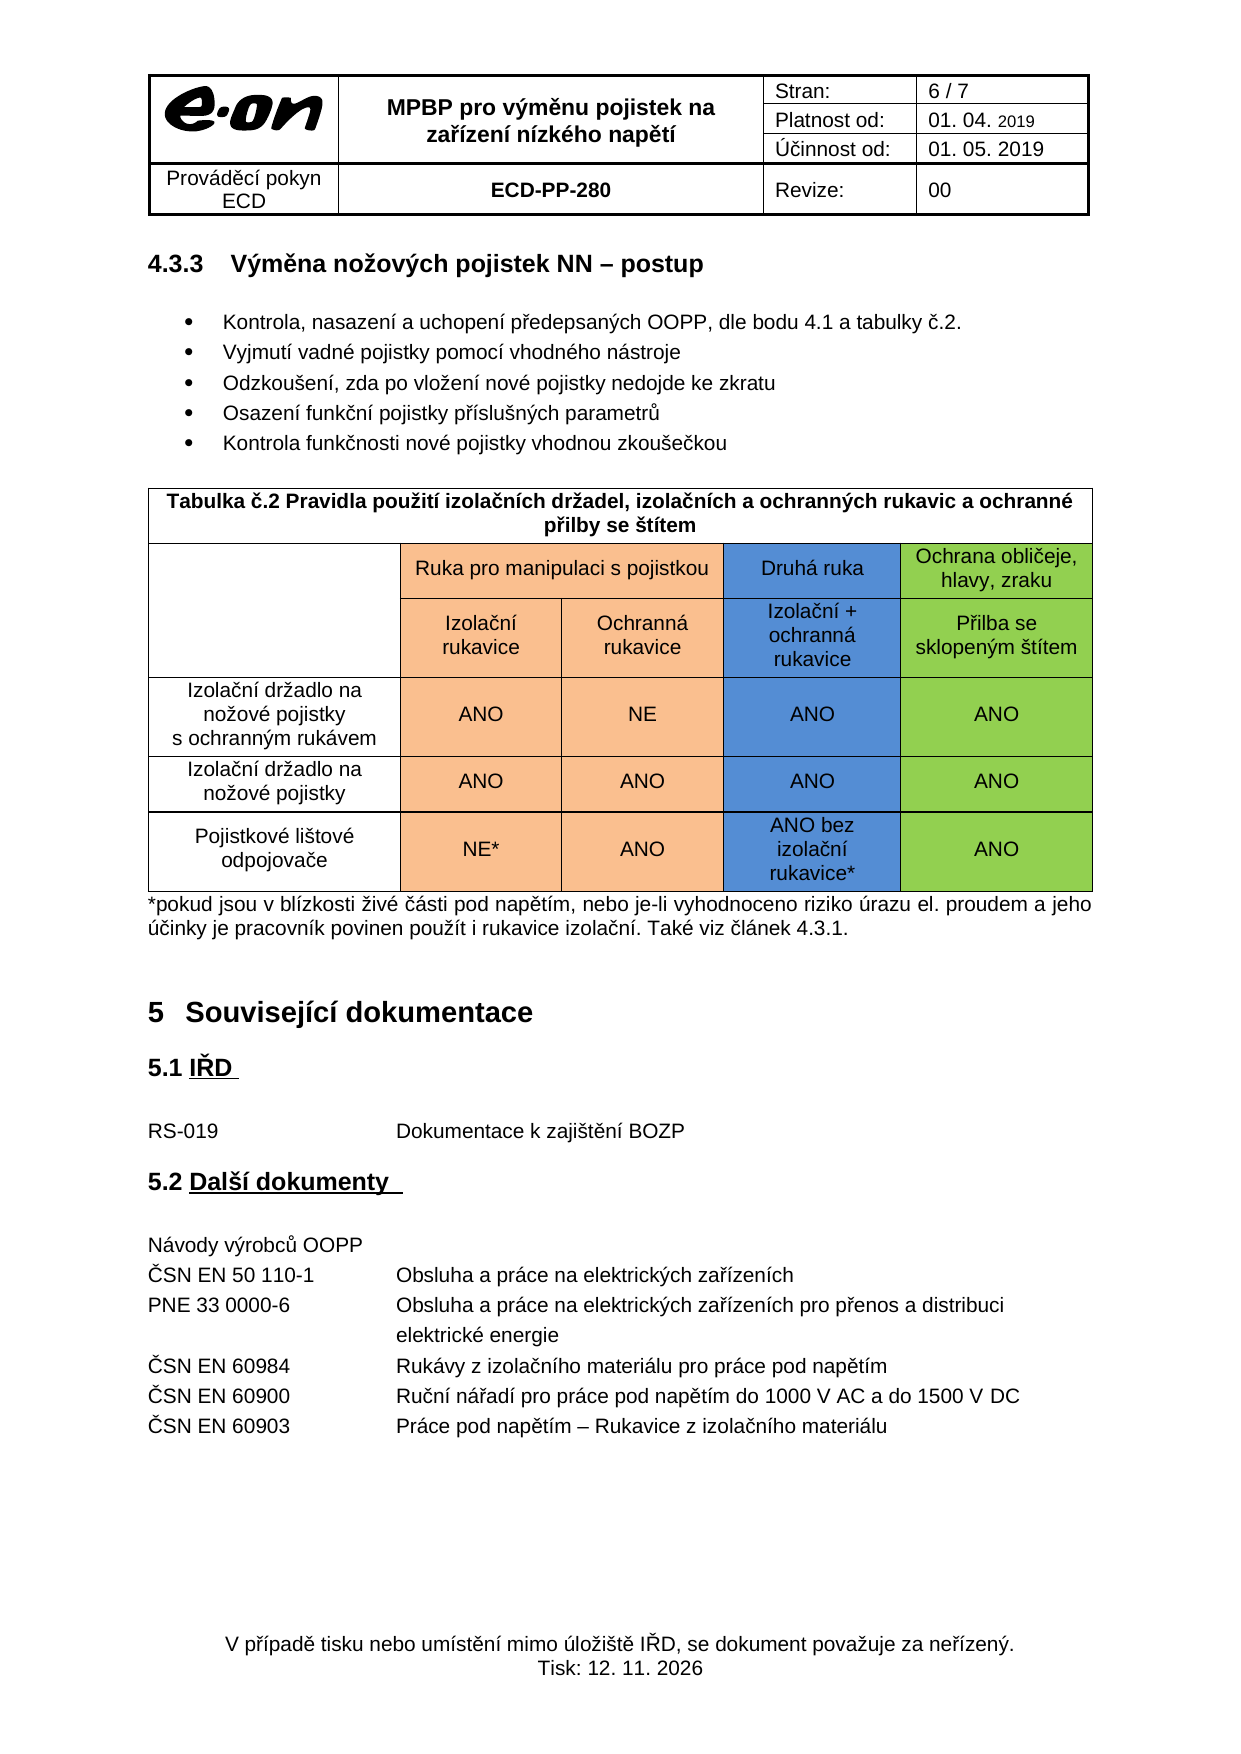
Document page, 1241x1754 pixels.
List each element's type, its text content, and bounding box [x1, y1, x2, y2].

table_cell Izolační + ochranná rukavice [724, 599, 900, 677]
subtitle Související dokumentace [148, 995, 1092, 1028]
table_cell ANO [901, 757, 1092, 811]
table_cell Druhá ruka [724, 544, 900, 598]
text ČSN EN 60903 Práce pod napětím – Rukavice z izolačního materiálu [148, 1414, 1092, 1438]
list Vyjmutí vadné pojistky pomocí vhodného nástroje [185, 340, 1092, 364]
list Odzkoušení, zda po vložení nové pojistky nedojde ke zkratu [185, 370, 1092, 394]
table_cell Pojistkové lištové odpojovače [149, 813, 400, 891]
subtitle Výměna nožových pojistek NN – postup [148, 249, 1092, 277]
list Kontrola funkčnosti nové pojistky vhodnou zkoušečkou [185, 431, 1092, 455]
text PNE 33 0000-6 Obsluha a práce na elektrických zařízeních pro přenos a distribuci [148, 1293, 1092, 1317]
table_cell ANO [401, 757, 561, 811]
text ČSN EN 60984 Rukávy z izolačního materiálu pro práce pod napětím [148, 1353, 1092, 1377]
list Osazení funkční pojistky příslušných parametrů [185, 401, 1092, 425]
table_cell Izolační rukavice [401, 599, 561, 677]
subtitle Další dokumenty [148, 1167, 1092, 1196]
table_cell ANO [562, 757, 723, 811]
table_header Tabulka č.2 Pravidla použití izolačních držadel, izolačních a ochranných rukavic a ochranné přilby se štítem [149, 489, 1092, 543]
table_cell Ochrana obličeje, hlavy, zraku [901, 544, 1092, 598]
table_cell ANO [401, 678, 561, 756]
table_cell Ruka pro manipulaci s pojistkou [401, 544, 723, 598]
table_cell ANO [724, 757, 900, 811]
table_cell ANO [901, 678, 1092, 756]
table_cell ANO [562, 813, 723, 891]
table_cell NE [562, 678, 723, 756]
text ČSN EN 60900 Ruční nářadí pro práce pod napětím do 1000 V AC a do 1500 V DC [148, 1384, 1092, 1408]
table_cell ANO [901, 813, 1092, 891]
table_cell ANO [724, 678, 900, 756]
list Kontrola, nasazení a uchopení předepsaných OOPP, dle bodu 4.1 a tabulky č.2. [185, 310, 1092, 334]
table_cell NE* [401, 813, 561, 891]
text RS-019 Dokumentace k zajištění BOZP [148, 1118, 1092, 1142]
text elektrické energie [148, 1323, 1092, 1347]
table_cell [149, 544, 400, 677]
text Návody výrobců OOPP [148, 1233, 1092, 1257]
text ČSN EN 50 110-1 Obsluha a práce na elektrických zařízeních [148, 1263, 1092, 1287]
subtitle IŘD [148, 1053, 1092, 1082]
table_cell ANO bez izolační rukavice* [724, 813, 900, 891]
table_cell Přilba se sklopeným štítem [901, 599, 1092, 677]
text *pokud jsou v blízkosti živé části pod napětím, nebo je-li vyhodnoceno riziko úrazu el. proudem a jeho účinky je pracovník povinen použít i rukavice izolační. Také viz článek 4.3.1. [148, 892, 1092, 939]
table_cell Izolační držadlo na nožové pojistky [149, 757, 400, 811]
table_cell Ochranná rukavice [562, 599, 723, 677]
table_cell Izolační držadlo na nožové pojistky s ochranným rukávem [149, 678, 400, 756]
